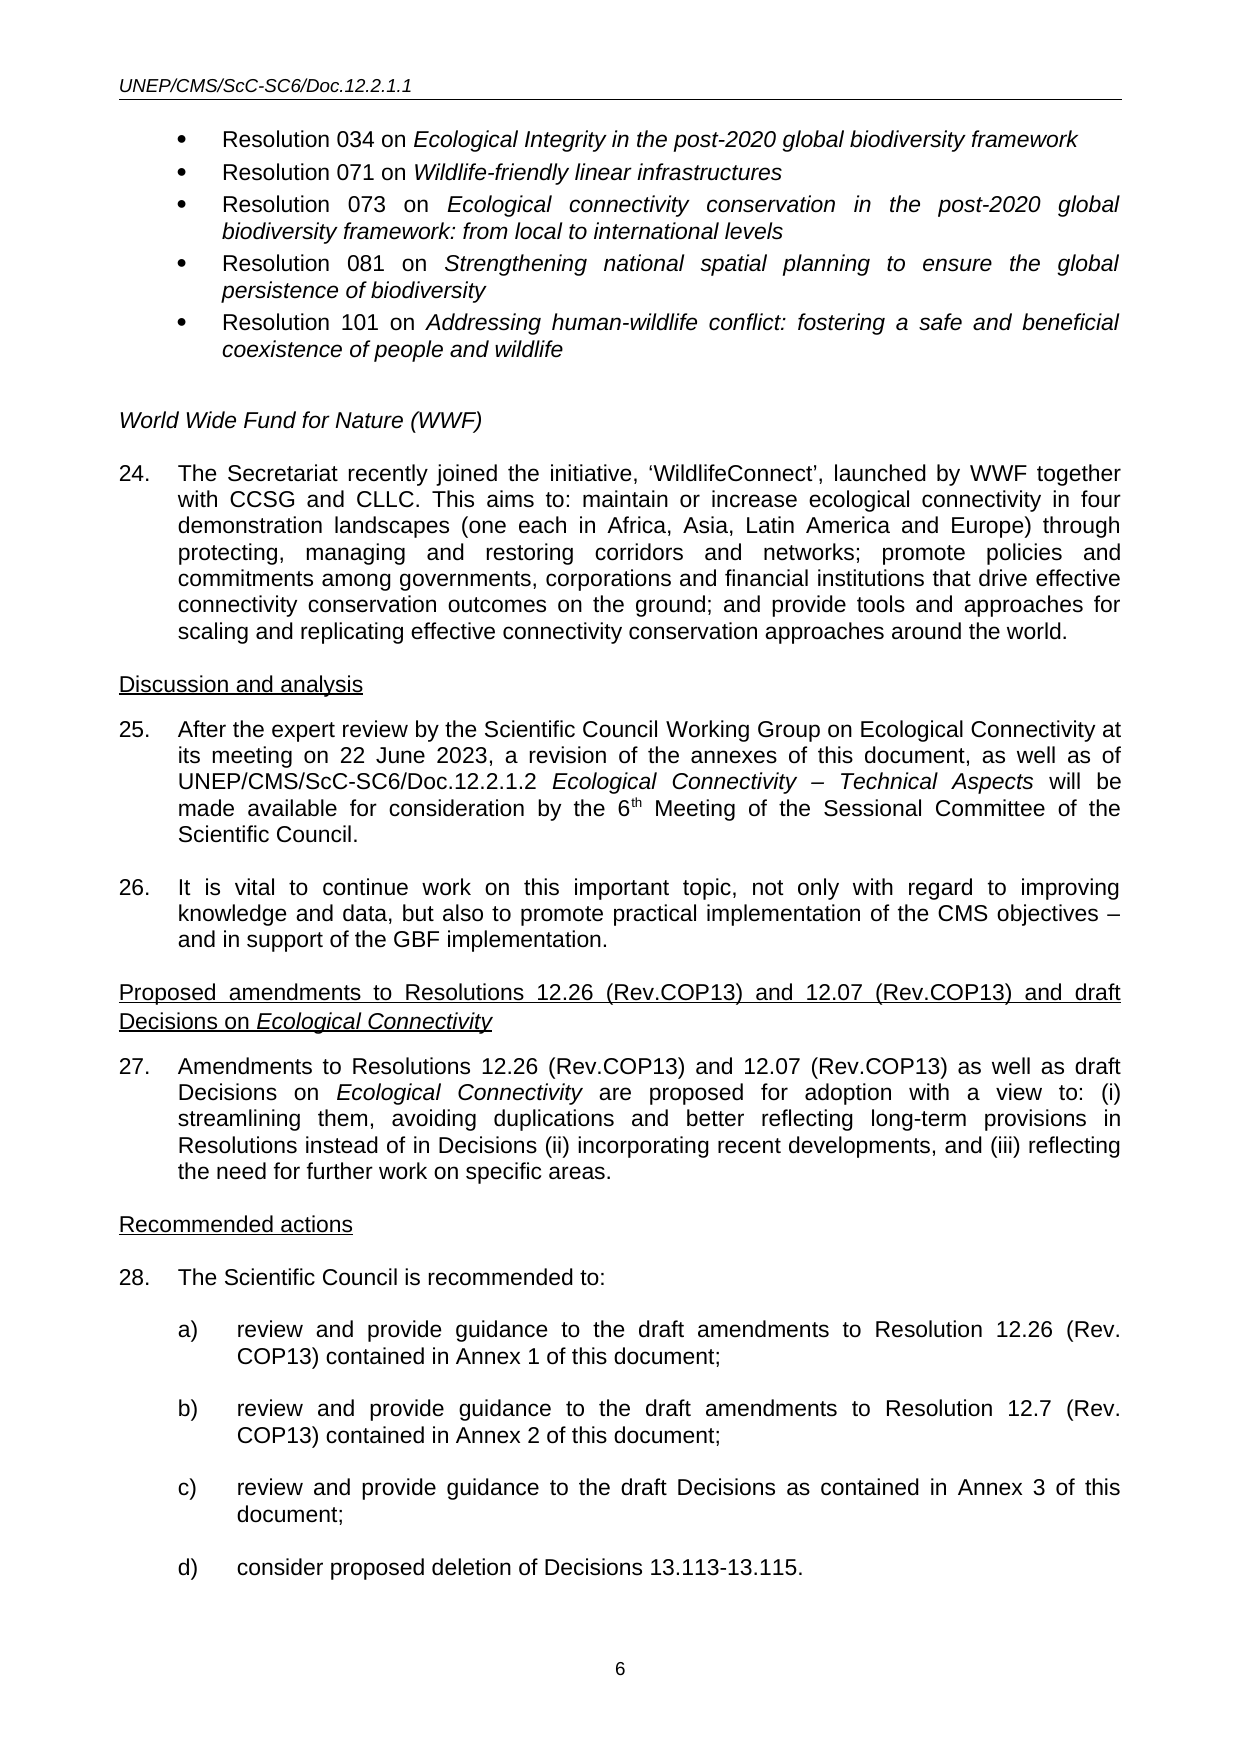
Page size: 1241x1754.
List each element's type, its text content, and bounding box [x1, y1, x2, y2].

list consider proposed deletion of Decisions 13.113-13.115. [178, 1553, 1122, 1580]
text 24. The Secretariat recently joined the initiative, ‘WildlifeConnect’, launched by WWF together with CCSG and CLLC. This aims to: maintain or increase ecological connectivity in four demonstration landscapes (one each in Africa, Asia, Latin America and Europe) through protecting, managing and restoring corridors and networks; promote policies and commitments among governments, corporations and financial institutions that drive effective connectivity conservation outcomes on the ground; and provide tools and approaches for scaling and replicating effective connectivity conservation approaches around the world. [118, 460, 1122, 644]
list Resolution 034 on Ecological Integrity in the post-2020 global biodiversity framework [178, 126, 1122, 152]
list Resolution 071 on Wildlife-friendly linear infrastructures [178, 159, 1122, 185]
text 27. Amendments to Resolutions 12.26 (Rev.COP13) and 12.07 (Rev.COP13) as well as draft Decisions on Ecological Connectivity are proposed for adoption with a view to: (i) streamlining them, avoiding duplications and better reflecting long-term provisions in Resolutions instead of in Decisions (ii) incorporating recent developments, and (iii) reflecting the need for further work on specific areas. [118, 1053, 1122, 1184]
list review and provide guidance to the draft Decisions as contained in Annex 3 of this document; [178, 1474, 1122, 1527]
text Recommended actions [118, 1211, 1122, 1237]
list Resolution 081 on Strengthening national spatial planning to ensure the global persistence of biodiversity [178, 250, 1122, 303]
text World Wide Fund for Nature (WWF) [118, 407, 1122, 433]
text Discussion and analysis [118, 671, 1122, 697]
list review and provide guidance to the draft amendments to Resolution 12.7 (Rev. COP13) contained in Annex 2 of this document; [178, 1395, 1122, 1448]
text 26. It is vital to continue work on this important topic, not only with regard to improving knowledge and data, but also to promote practical implementation of the CMS objectives – and in support of the GBF implementation. [118, 874, 1122, 953]
list review and provide guidance to the draft amendments to Resolution 12.26 (Rev. COP13) contained in Annex 1 of this document; [178, 1316, 1122, 1369]
text 25. After the expert review by the Scientific Council Working Group on Ecological Connectivity at its meeting on 22 June 2023, a revision of the annexes of this document, as well as of UNEP/CMS/ScC-SC6/Doc.12.2.1.2 Ecological Connectivity – Technical Aspects will be made available for consideration by the 6th Meeting of the Sessional Committee of the Scientific Council. [118, 716, 1122, 847]
list Resolution 073 on Ecological connectivity conservation in the post-2020 global biodiversity framework: from local to international levels [178, 191, 1122, 244]
text 28. The Scientific Council is recommended to: [118, 1263, 1122, 1290]
list Resolution 101 on Addressing human-wildlife conflict: fostering a safe and beneficial coexistence of people and wildlife [178, 309, 1122, 362]
text Proposed amendments to Resolutions 12.26 (Rev.COP13) and 12.07 (Rev.COP13) and draft Decisions on Ecological Connectivity [118, 979, 1122, 1034]
